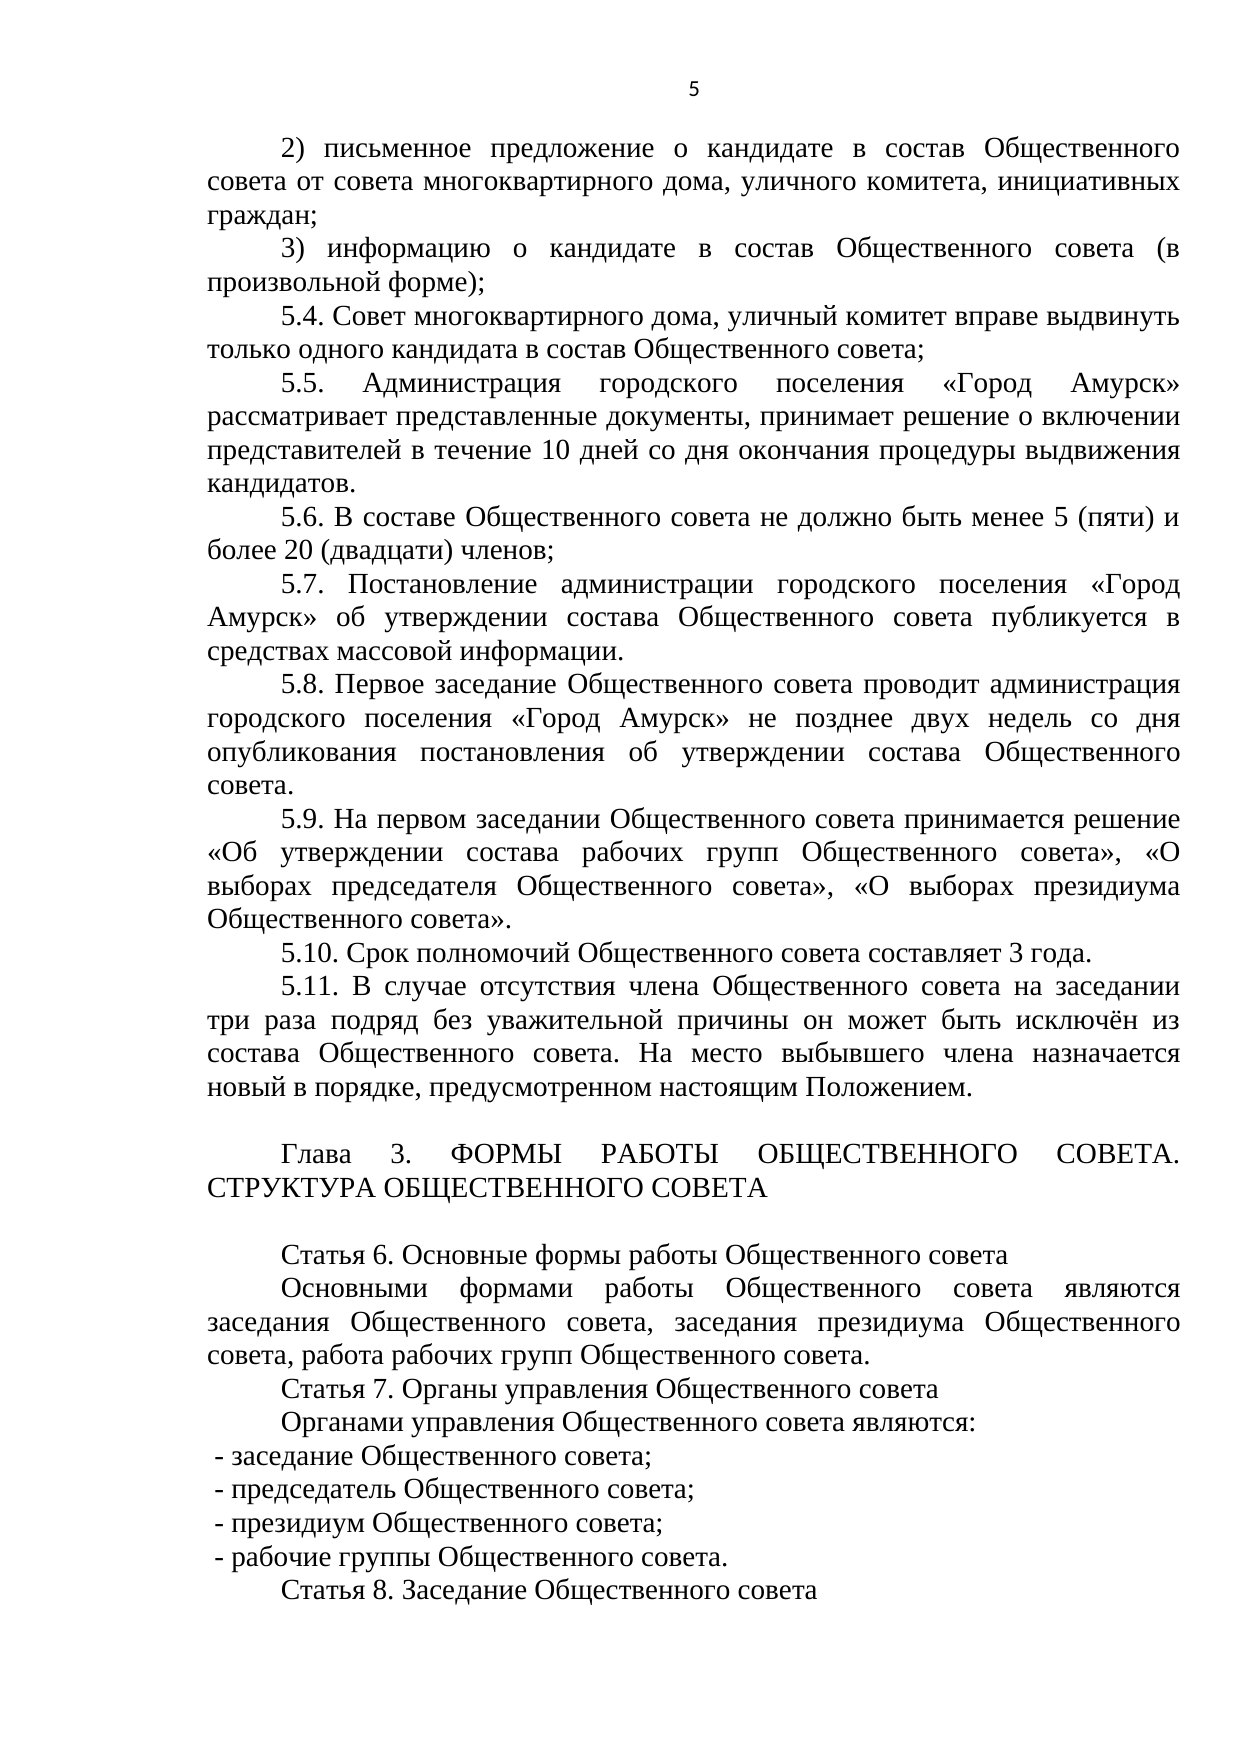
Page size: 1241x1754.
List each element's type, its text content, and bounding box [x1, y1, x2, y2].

text Основными формами работы Общественного совета являются заседания Общественного совета, заседания президиума Общественного совета, работа рабочих групп Общественного совета. [207, 1270, 1181, 1371]
text 5.8. Первое заседание Общественного совета проводит администрация городского поселения «Город Амурск» не позднее двух недель со дня опубликования постановления об утверждении состава Общественного совета. [207, 667, 1181, 801]
text Статья 7. Органы управления Общественного совета [207, 1371, 1181, 1404]
text 5.4. Совет многоквартирного дома, уличный комитет вправе выдвинуть только одного кандидата в состав Общественного совета; [207, 298, 1181, 365]
text 5.11. В случае отсутствия члена Общественного совета на заседании три раза подряд без уважительной причины он может быть исключён из состава Общественного совета. На место выбывшего члена назначается новый в порядке, предусмотренном настоящим Положением. [207, 968, 1181, 1103]
text Статья 6. Основные формы работы Общественного совета [207, 1237, 1181, 1270]
text - председатель Общественного совета; [207, 1472, 1181, 1505]
text - рабочие группы Общественного совета. [207, 1539, 1181, 1572]
text 5.7. Постановление администрации городского поселения «Город Амурск» об утверждении состава Общественного совета публикуется в средствах массовой информации. [207, 566, 1181, 667]
text 5.6. В составе Общественного совета не должно быть менее 5 (пяти) и более 20 (двадцати) членов; [207, 499, 1181, 566]
text - президиум Общественного совета; [207, 1505, 1181, 1539]
text Статья 8. Заседание Общественного совета [207, 1572, 1181, 1606]
text 5.5. Администрация городского поселения «Город Амурск» рассматривает представленные документы, принимает решение о включении представителей в течение 10 дней со дня окончания процедуры выдвижения кандидатов. [207, 365, 1181, 499]
text - заседание Общественного совета; [207, 1438, 1181, 1472]
text 5.9. На первом заседании Общественного совета принимается решение «Об утверждении состава рабочих групп Общественного совета», «О выборах председателя Общественного совета», «О выборах президиума Общественного совета». [207, 801, 1181, 935]
text 2) письменное предложение о кандидате в состав Общественного совета от совета многоквартирного дома, уличного комитета, инициативных граждан; [207, 130, 1181, 231]
text 5.10. Срок полномочий Общественного совета составляет 3 года. [207, 935, 1181, 968]
text 3) информацию о кандидате в состав Общественного совета (в произвольной форме); [207, 231, 1181, 298]
text Глава 3. ФОРМЫ РАБОТЫ ОБЩЕСТВЕННОГО СОВЕТА. СТРУКТУРА ОБЩЕСТВЕННОГО СОВЕТА [207, 1136, 1181, 1203]
text Органами управления Общественного совета являются: [207, 1404, 1181, 1438]
